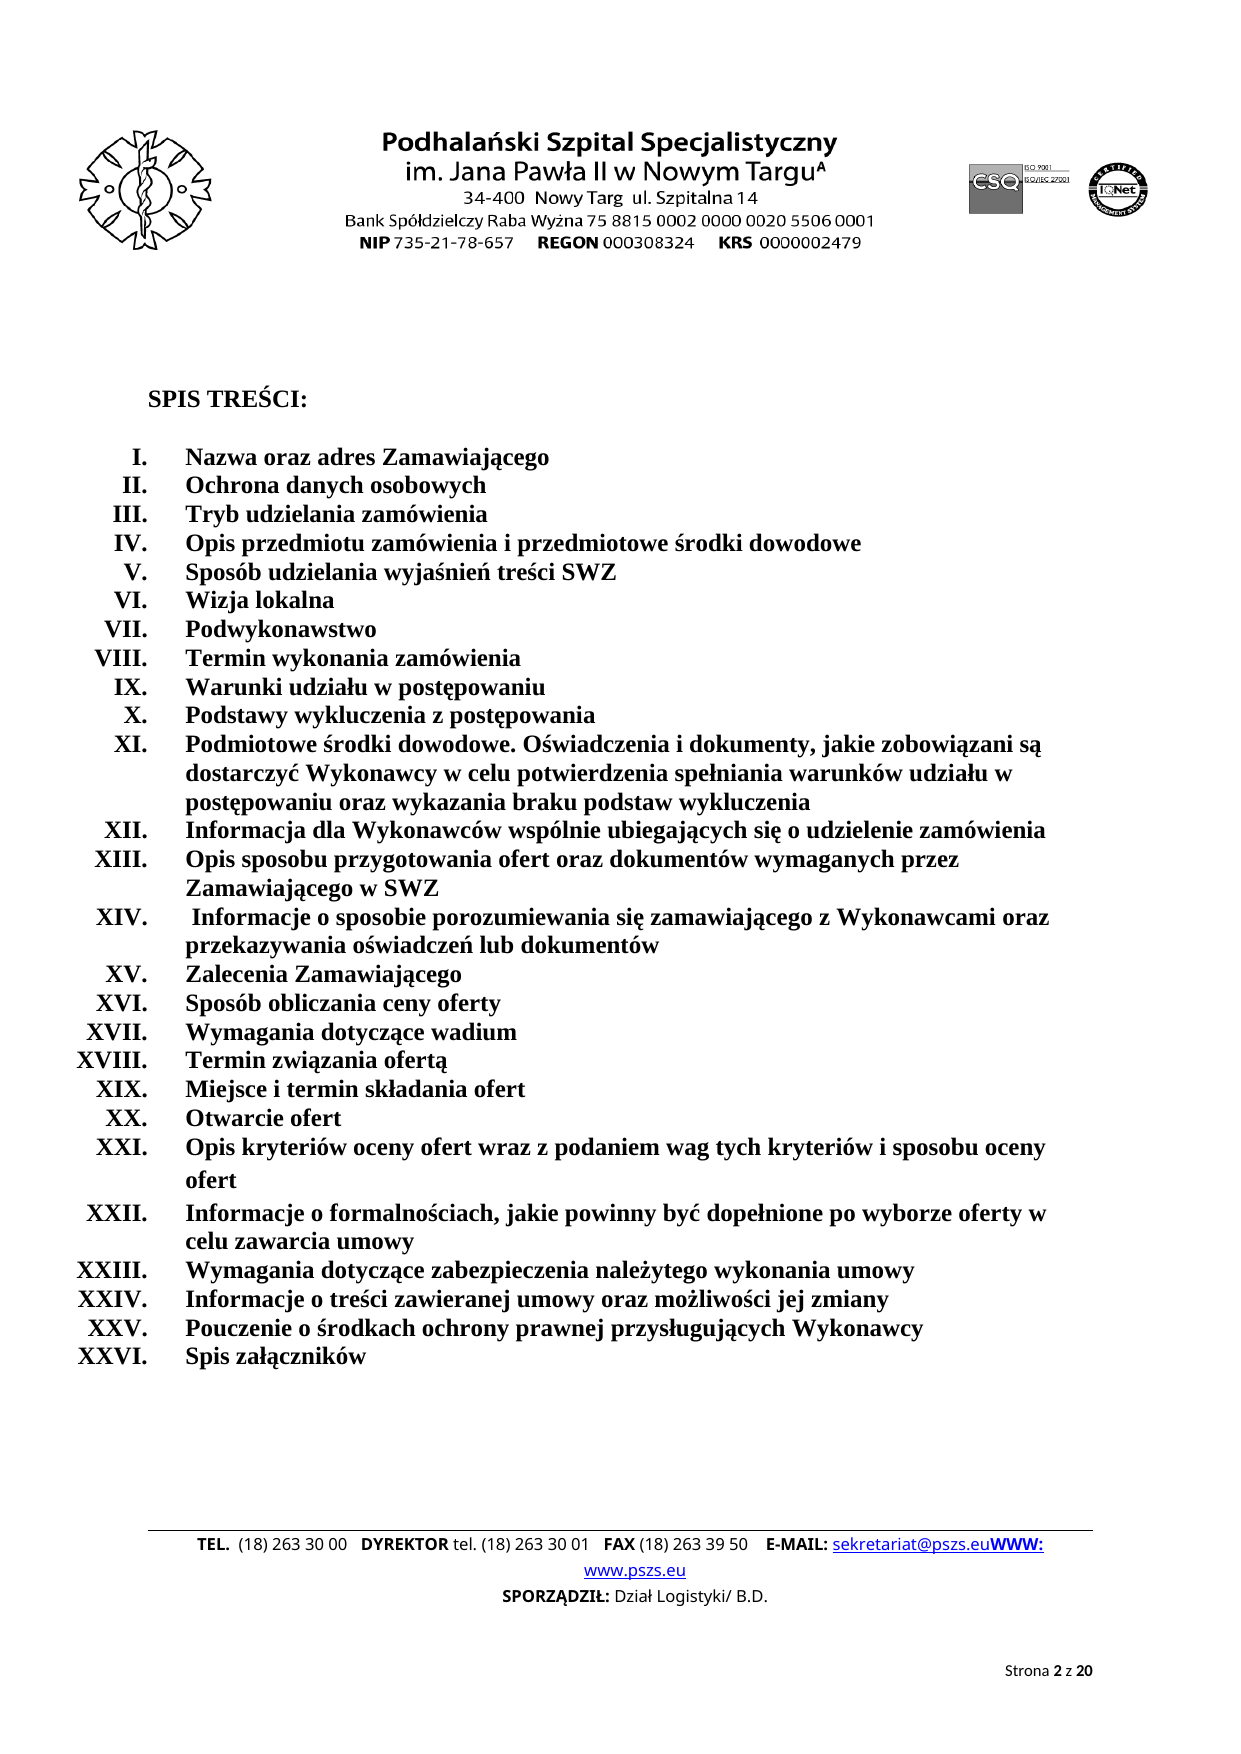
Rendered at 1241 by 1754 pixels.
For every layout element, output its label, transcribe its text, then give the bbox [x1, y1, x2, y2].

list Podmiotowe środki dowodowe. Oświadczenia i dokumenty, jakie zobowiązani są dostarczyć Wykonawcy w celu potwierdzenia spełniania warunków udziału w postępowaniu oraz wykazania braku podstaw wykluczenia [148, 729, 1093, 815]
list Zalecenia Zamawiającego [148, 959, 1093, 988]
list Warunki udziału w postępowaniu [148, 672, 1093, 700]
list Miejsce i termin składania ofert [148, 1074, 1093, 1103]
list Wymagania dotyczące zabezpieczenia należytego wykonania umowy [148, 1255, 1093, 1284]
list Opis przedmiotu zamówienia i przedmiotowe środki dowodowe [148, 528, 1093, 557]
list Podwykonawstwo [148, 614, 1093, 643]
list Termin wykonania zamówienia [148, 643, 1093, 672]
picture [0, 90, 1241, 287]
list Sposób udzielania wyjaśnień treści SWZ [148, 557, 1093, 585]
list Nazwa oraz adres Zamawiającego [148, 442, 1093, 470]
list Otwarcie ofert [148, 1103, 1093, 1132]
text SPIS TREŚCI: [148, 384, 1093, 413]
list Ochrona danych osobowych [148, 470, 1093, 499]
list Opis sposobu przygotowania ofert oraz dokumentów wymaganych przez Zamawiającego w SWZ [148, 844, 1093, 902]
list Opis kryteriów oceny ofert wraz z podaniem wag tych kryteriów i sposobu oceny ofert [148, 1132, 1093, 1193]
list Informacja dla Wykonawców wspólnie ubiegających się o udzielenie zamówienia [148, 815, 1093, 844]
list Informacje o sposobie porozumiewania się zamawiającego z Wykonawcami oraz przekazywania oświadczeń lub dokumentów [148, 902, 1093, 959]
list Termin związania ofertą [148, 1045, 1093, 1074]
list Spis załączników [148, 1341, 1093, 1370]
list Sposób obliczania ceny oferty [148, 988, 1093, 1017]
list Wymagania dotyczące wadium [148, 1017, 1093, 1045]
list Podstawy wykluczenia z postępowania [148, 700, 1093, 729]
list Informacje o treści zawieranej umowy oraz możliwości jej zmiany [148, 1284, 1093, 1313]
list Tryb udzielania zamówienia [148, 499, 1093, 528]
list Informacje o formalnościach, jakie powinny być dopełnione po wyborze oferty w celu zawarcia umowy [148, 1198, 1093, 1255]
list Pouczenie o środkach ochrony prawnej przysługujących Wykonawcy [148, 1313, 1093, 1341]
list Wizja lokalna [148, 585, 1093, 614]
